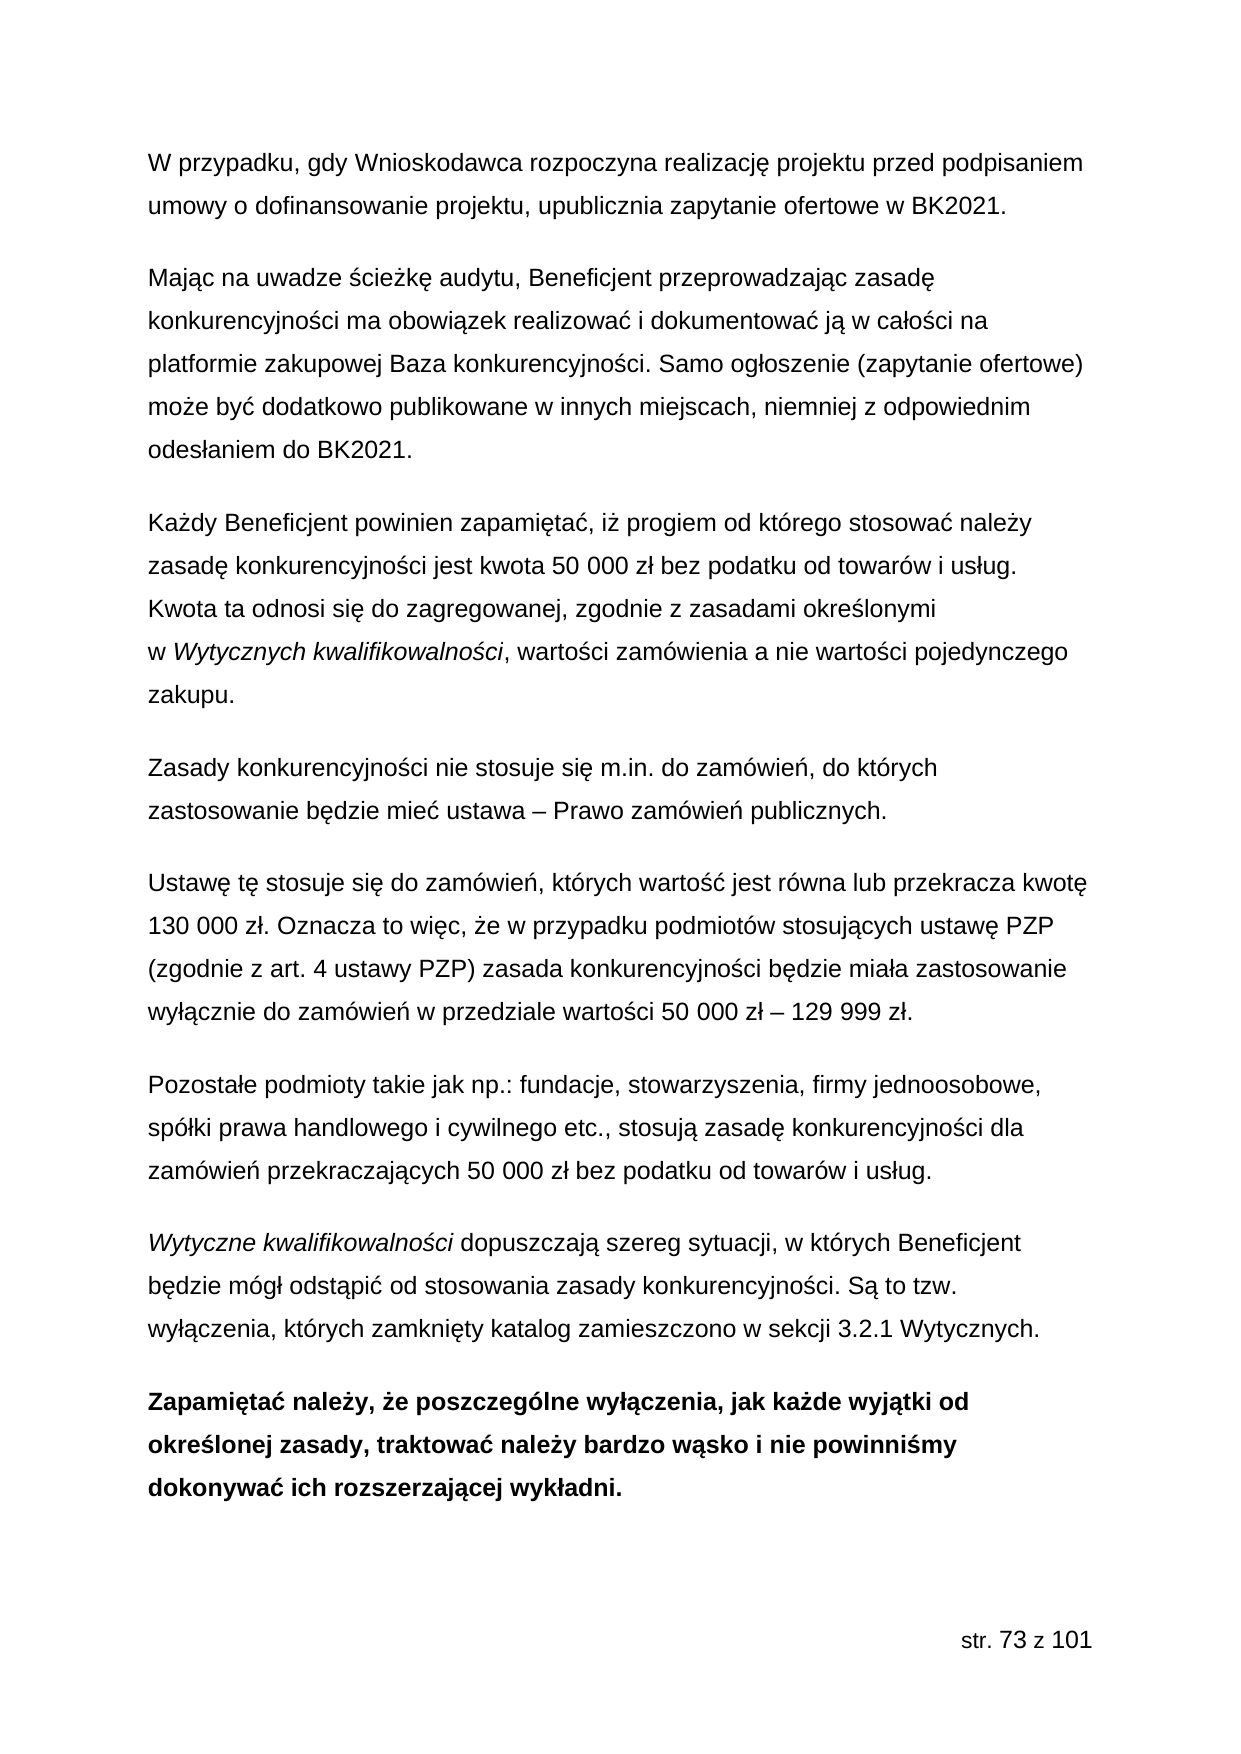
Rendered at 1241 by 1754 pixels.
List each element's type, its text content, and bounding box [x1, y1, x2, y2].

text Pozostałe podmioty takie jak np.: fundacje, stowarzyszenia, firmy jednoosobowe, spółki prawa handlowego i cywilnego etc., stosują zasadę konkurencyjności dla zamówień przekraczających 50 000 zł bez podatku od towarów i usług. [148, 1070, 1093, 1185]
text Zapamiętać należy, że poszczególne wyłączenia, jak każde wyjątki od określonej zasady, traktować należy bardzo wąsko i nie powinniśmy dokonywać ich rozszerzającej wykładni. [148, 1387, 1093, 1502]
text Mając na uwadze ścieżkę audytu, Beneficjent przeprowadzając zasadę konkurencyjności ma obowiązek realizować i dokumentować ją w całości na platformie zakupowej Baza konkurencyjności. Samo ogłoszenie (zapytanie ofertowe) może być dodatkowo publikowane w innych miejscach, niemniej z odpowiednim odesłaniem do BK2021. [148, 263, 1093, 464]
text W przypadku, gdy Wnioskodawca rozpoczyna realizację projektu przed podpisaniem umowy o dofinansowanie projektu, upublicznia zapytanie ofertowe w BK2021. [148, 148, 1093, 219]
text Każdy Beneficjent powinien zapamiętać, iż progiem od którego stosować należy zasadę konkurencyjności jest kwota 50 000 zł bez podatku od towarów i usług. Kwota ta odnosi się do zagregowanej, zgodnie z zasadami określonymi w Wytycznych kwalifikowalności, wartości zamówienia a nie wartości pojedynczego zakupu. [148, 508, 1093, 709]
text Zasady konkurencyjności nie stosuje się m.in. do zamówień, do których zastosowanie będzie mieć ustawa – Prawo zamówień publicznych. [148, 753, 1093, 824]
text Wytyczne kwalifikowalności dopuszczają szereg sytuacji, w których Beneficjent będzie mógł odstąpić od stosowania zasady konkurencyjności. Są to tzw. wyłączenia, których zamknięty katalog zamieszczono w sekcji 3.2.1 Wytycznych. [148, 1228, 1093, 1343]
text Ustawę tę stosuje się do zamówień, których wartość jest równa lub przekracza kwotę 130 000 zł. Oznacza to więc, że w przypadku podmiotów stosujących ustawę PZP (zgodnie z art. 4 ustawy PZP) zasada konkurencyjności będzie miała zastosowanie wyłącznie do zamówień w przedziale wartości 50 000 zł – 129 999 zł. [148, 868, 1093, 1026]
